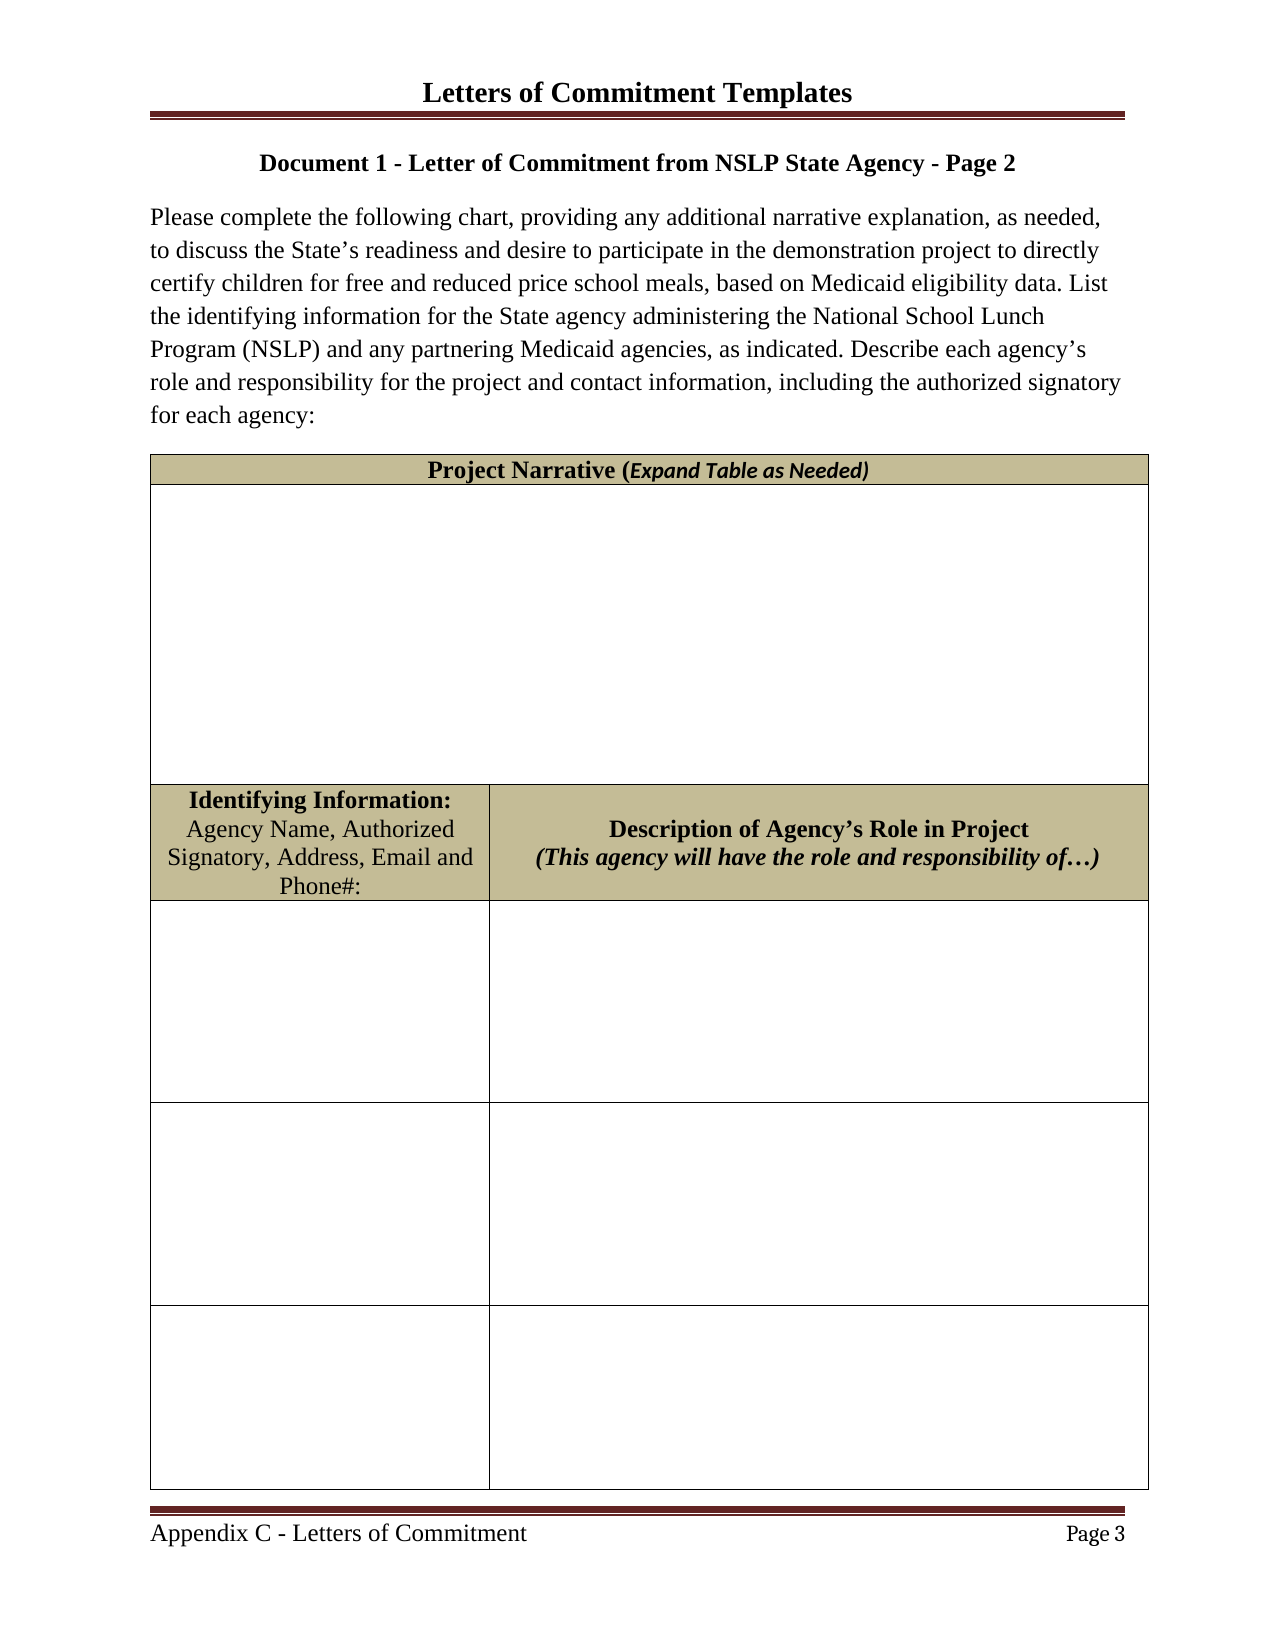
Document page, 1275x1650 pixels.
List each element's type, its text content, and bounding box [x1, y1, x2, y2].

table_cell [490, 1103, 1148, 1304]
table_cell [151, 1306, 489, 1489]
table_header Project Narrative (Expand Table as Needed) [151, 455, 1148, 484]
table_cell [490, 1306, 1148, 1489]
text Document 1 - Letter of Commitment from NSLP State Agency - Page 2 [150, 148, 1125, 177]
table_cell [151, 901, 489, 1102]
text Please complete the following chart, providing any additional narrative explanation, as needed, to discuss the State’s readiness and desire to participate in the demonstration project to directly certify children for free and reduced price school meals, based on Medicaid eligibility data. List the identifying information for the State agency administering the National School Lunch Program (NSLP) and any partnering Medicaid agencies, as indicated. Describe each agency’s role and responsibility for the project and contact information, including the authorized signatory for each agency: [150, 202, 1125, 429]
table_cell Identifying Information: Agency Name, Authorized Signatory, Address, Email and Phone#: [151, 785, 489, 900]
table_cell [490, 901, 1148, 1102]
table_cell [151, 1103, 489, 1304]
table_cell [151, 485, 1148, 784]
table_cell Description of Agency’s Role in Project (This agency will have the role and responsibility of…) [490, 785, 1148, 900]
